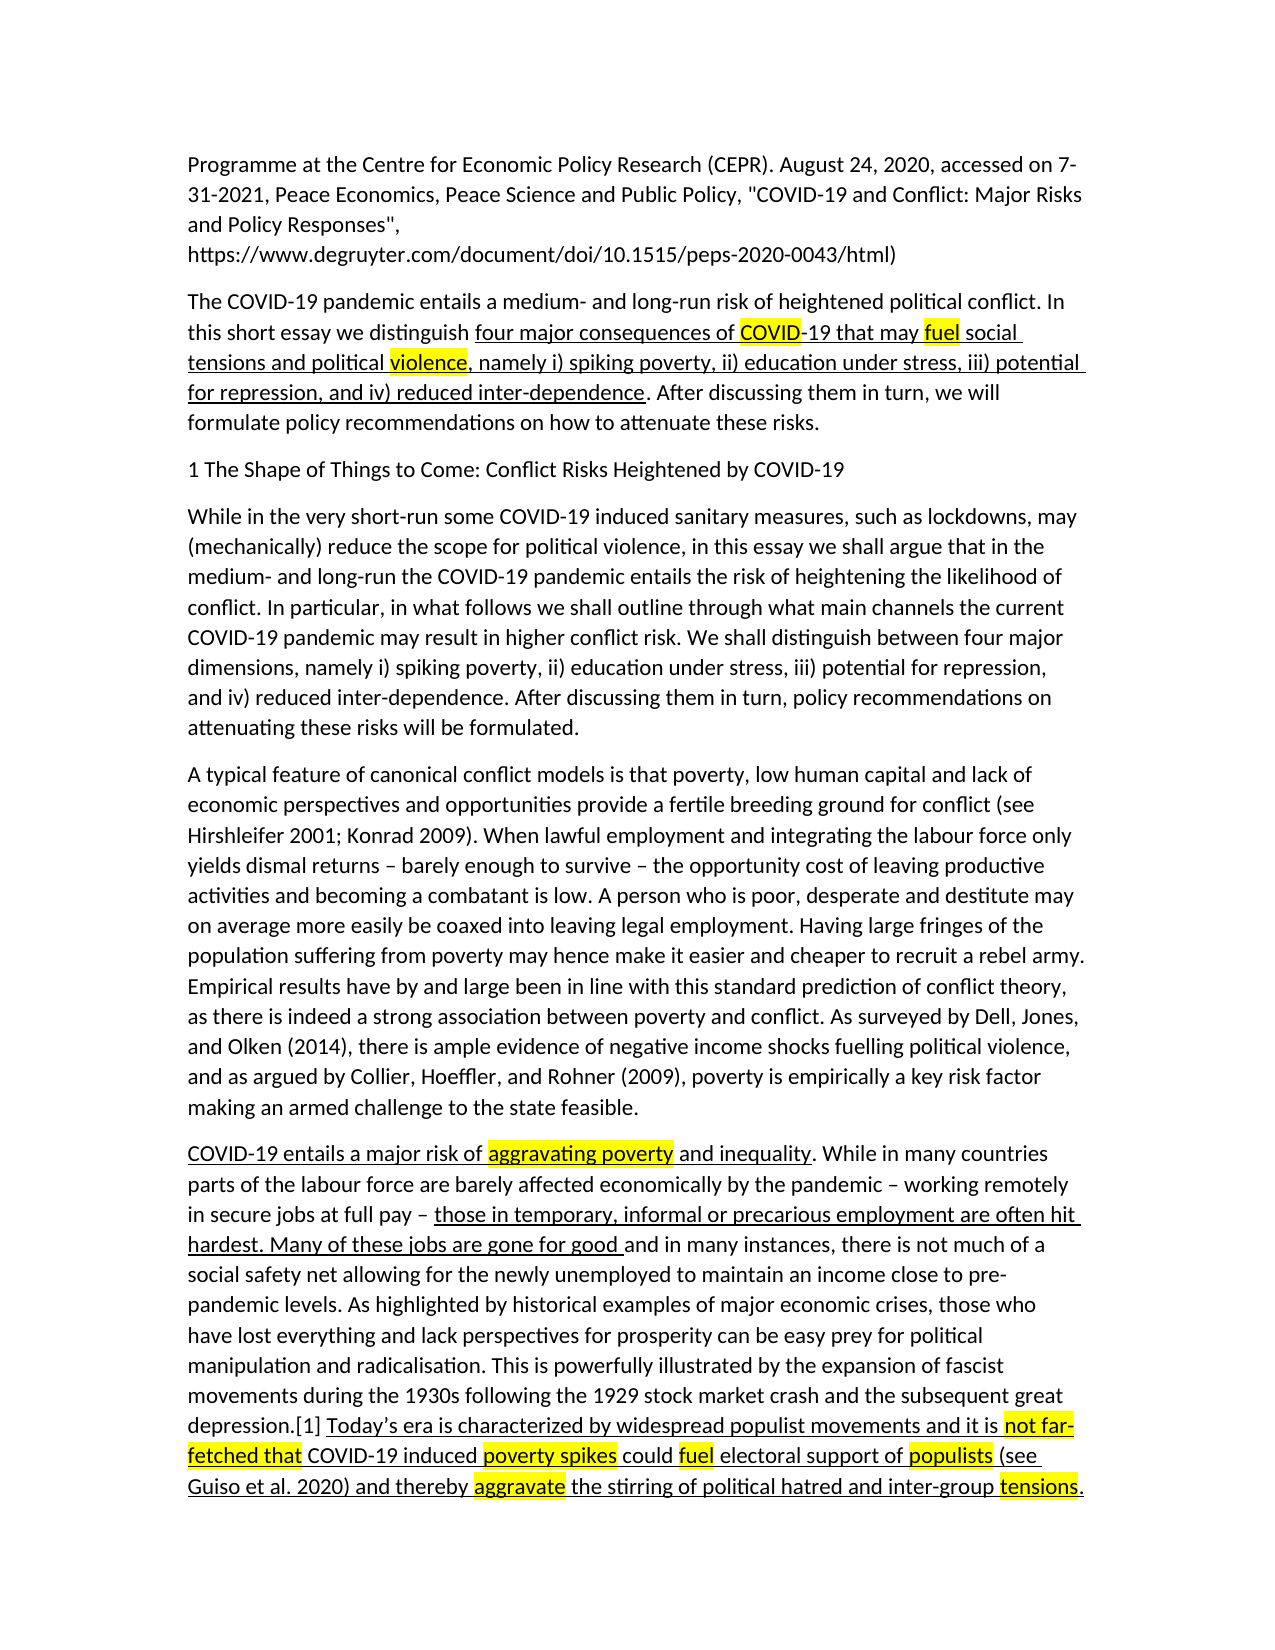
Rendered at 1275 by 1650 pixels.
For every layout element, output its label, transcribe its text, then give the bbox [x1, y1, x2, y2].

text COVID-19 entails a major risk of aggravating poverty and inequality. While in many countries parts of the labour force are barely affected economically by the pandemic – working remotely in secure jobs at full pay – those in temporary, informal or precarious employment are often hit hardest. Many of these jobs are gone for good and in many instances, there is not much of a social safety net allowing for the newly unemployed to maintain an income close to pre-pandemic levels. As highlighted by historical examples of major economic crises, those who have lost everything and lack perspectives for prosperity can be easy prey for political manipulation and radicalisation. This is powerfully illustrated by the expansion of fascist movements during the 1930s following the 1929 stock market crash and the subsequent great depression.[1] Today’s era is characterized by widespread populist movements and it is not far-fetched that COVID-19 induced poverty spikes could fuel electoral support of populists (see Guiso et al. 2020) and thereby aggravate the stirring of political hatred and inter-group tensions. [187, 1139, 1087, 1500]
text 1 The Shape of Things to Come: Conflict Risks Heightened by COVID-19 [187, 455, 1087, 483]
text A typical feature of canonical conflict models is that poverty, low human capital and lack of economic perspectives and opportunities provide a fertile breeding ground for conflict (see Hirshleifer 2001; Konrad 2009). When lawful employment and integrating the labour force only yields dismal returns – barely enough to survive – the opportunity cost of leaving productive activities and becoming a combatant is low. A person who is poor, desperate and destitute may on average more easily be coaxed into leaving legal employment. Having large fringes of the population suffering from poverty may hence make it easier and cheaper to recruit a rebel army. Empirical results have by and large been in line with this standard prediction of conflict theory, as there is indeed a strong association between poverty and conflict. As surveyed by Dell, Jones, and Olken (2014), there is ample evidence of negative income shocks fuelling political violence, and as argued by Collier, Hoeffler, and Rohner (2009), poverty is empirically a key risk factor making an armed challenge to the state feasible. [187, 760, 1087, 1121]
text The COVID-19 pandemic entails a medium- and long-run risk of heightened political conflict. In this short essay we distinguish four major consequences of COVID-19 that may fuel social tensions and political violence, namely i) spiking poverty, ii) education under stress, iii) potential for repression, and iv) reduced inter-dependence. After discussing them in turn, we will formulate policy recommendations on how to attenuate these risks. [187, 287, 1087, 436]
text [187, 150, 1087, 269]
text While in the very short-run some COVID-19 induced sanitary measures, such as lockdowns, may (mechanically) reduce the scope for political violence, in this essay we shall argue that in the medium- and long-run the COVID-19 pandemic entails the risk of heightening the likelihood of conflict. In particular, in what follows we shall outline through what main channels the current COVID-19 pandemic may result in higher conflict risk. We shall distinguish between four major dimensions, namely i) spiking poverty, ii) education under stress, iii) potential for repression, and iv) reduced inter-dependence. After discussing them in turn, policy recommendations on attenuating these risks will be formulated. [187, 502, 1087, 742]
